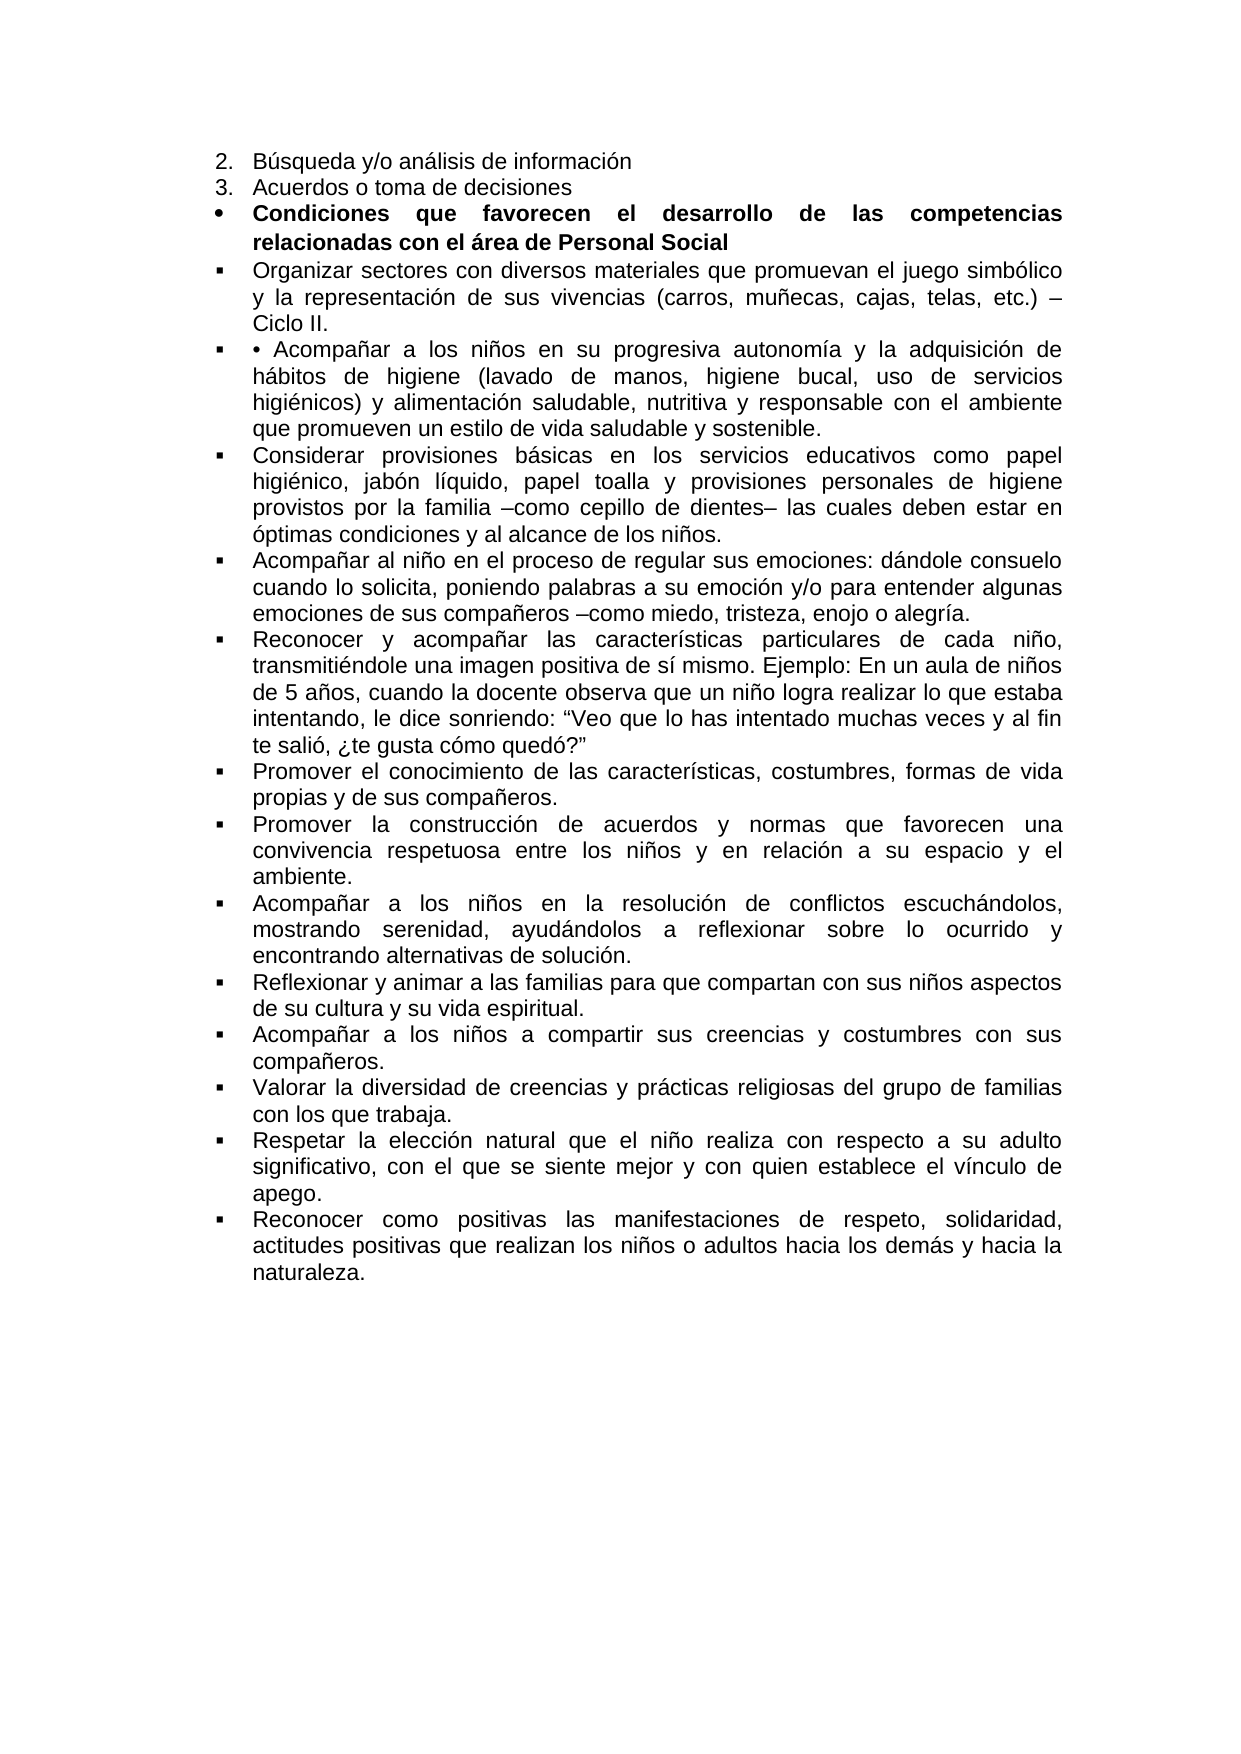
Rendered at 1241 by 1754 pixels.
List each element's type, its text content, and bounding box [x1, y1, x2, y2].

list Acompañar al niño en el proceso de regular sus emociones: dándole consuelo cuando lo solicita, poniendo palabras a su emoción y/o para entender algunas emociones de sus compañeros –como miedo, tristeza, enojo o alegría. [215, 547, 1063, 626]
list Reflexionar y animar a las familias para que compartan con sus niños aspectos de su cultura y su vida espiritual. [215, 969, 1063, 1021]
list Acompañar a los niños a compartir sus creencias y costumbres con sus compañeros. [215, 1021, 1063, 1074]
list Reconocer como positivas las manifestaciones de respeto, solidaridad, actitudes positivas que realizan los niños o adultos hacia los demás y hacia la naturaleza. [215, 1206, 1063, 1285]
list • Acompañar a los niños en su progresiva autonomía y la adquisición de hábitos de higiene (lavado de manos, higiene bucal, uso de servicios higiénicos) y alimentación saludable, nutritiva y responsable con el ambiente que promueven un estilo de vida saludable y sostenible. [215, 336, 1063, 442]
list Acompañar a los niños en la resolución de conflictos escuchándolos, mostrando serenidad, ayudándolos a reflexionar sobre lo ocurrido y encontrando alternativas de solución. [215, 890, 1063, 969]
list Promover el conocimiento de las características, costumbres, formas de vida propias y de sus compañeros. [215, 758, 1063, 811]
subtitle Condiciones que favorecen el desarrollo de las competencias relacionadas con el área de Personal Social [215, 200, 1063, 255]
list Búsqueda y/o análisis de información [215, 148, 1063, 174]
list Respetar la elección natural que el niño realiza con respecto a su adulto significativo, con el que se siente mejor y con quien establece el vínculo de apego. [215, 1127, 1063, 1206]
list Promover la construcción de acuerdos y normas que favorecen una convivencia respetuosa entre los niños y en relación a su espacio y el ambiente. [215, 811, 1063, 890]
list Considerar provisiones básicas en los servicios educativos como papel higiénico, jabón líquido, papel toalla y provisiones personales de higiene provistos por la familia –como cepillo de dientes– las cuales deben estar en óptimas condiciones y al alcance de los niños. [215, 442, 1063, 547]
list Reconocer y acompañar las características particulares de cada niño, transmitiéndole una imagen positiva de sí mismo. Ejemplo: En un aula de niños de 5 años, cuando la docente observa que un niño logra realizar lo que estaba intentando, le dice sonriendo: “Veo que lo has intentado muchas veces y al fin te salió, ¿te gusta cómo quedó?” [215, 626, 1063, 758]
list Organizar sectores con diversos materiales que promuevan el juego simbólico y la representación de sus vivencias (carros, muñecas, cajas, telas, etc.) – Ciclo II. [215, 257, 1063, 336]
list Valorar la diversidad de creencias y prácticas religiosas del grupo de familias con los que trabaja. [215, 1074, 1063, 1127]
list Acuerdos o toma de decisiones [215, 174, 1063, 200]
